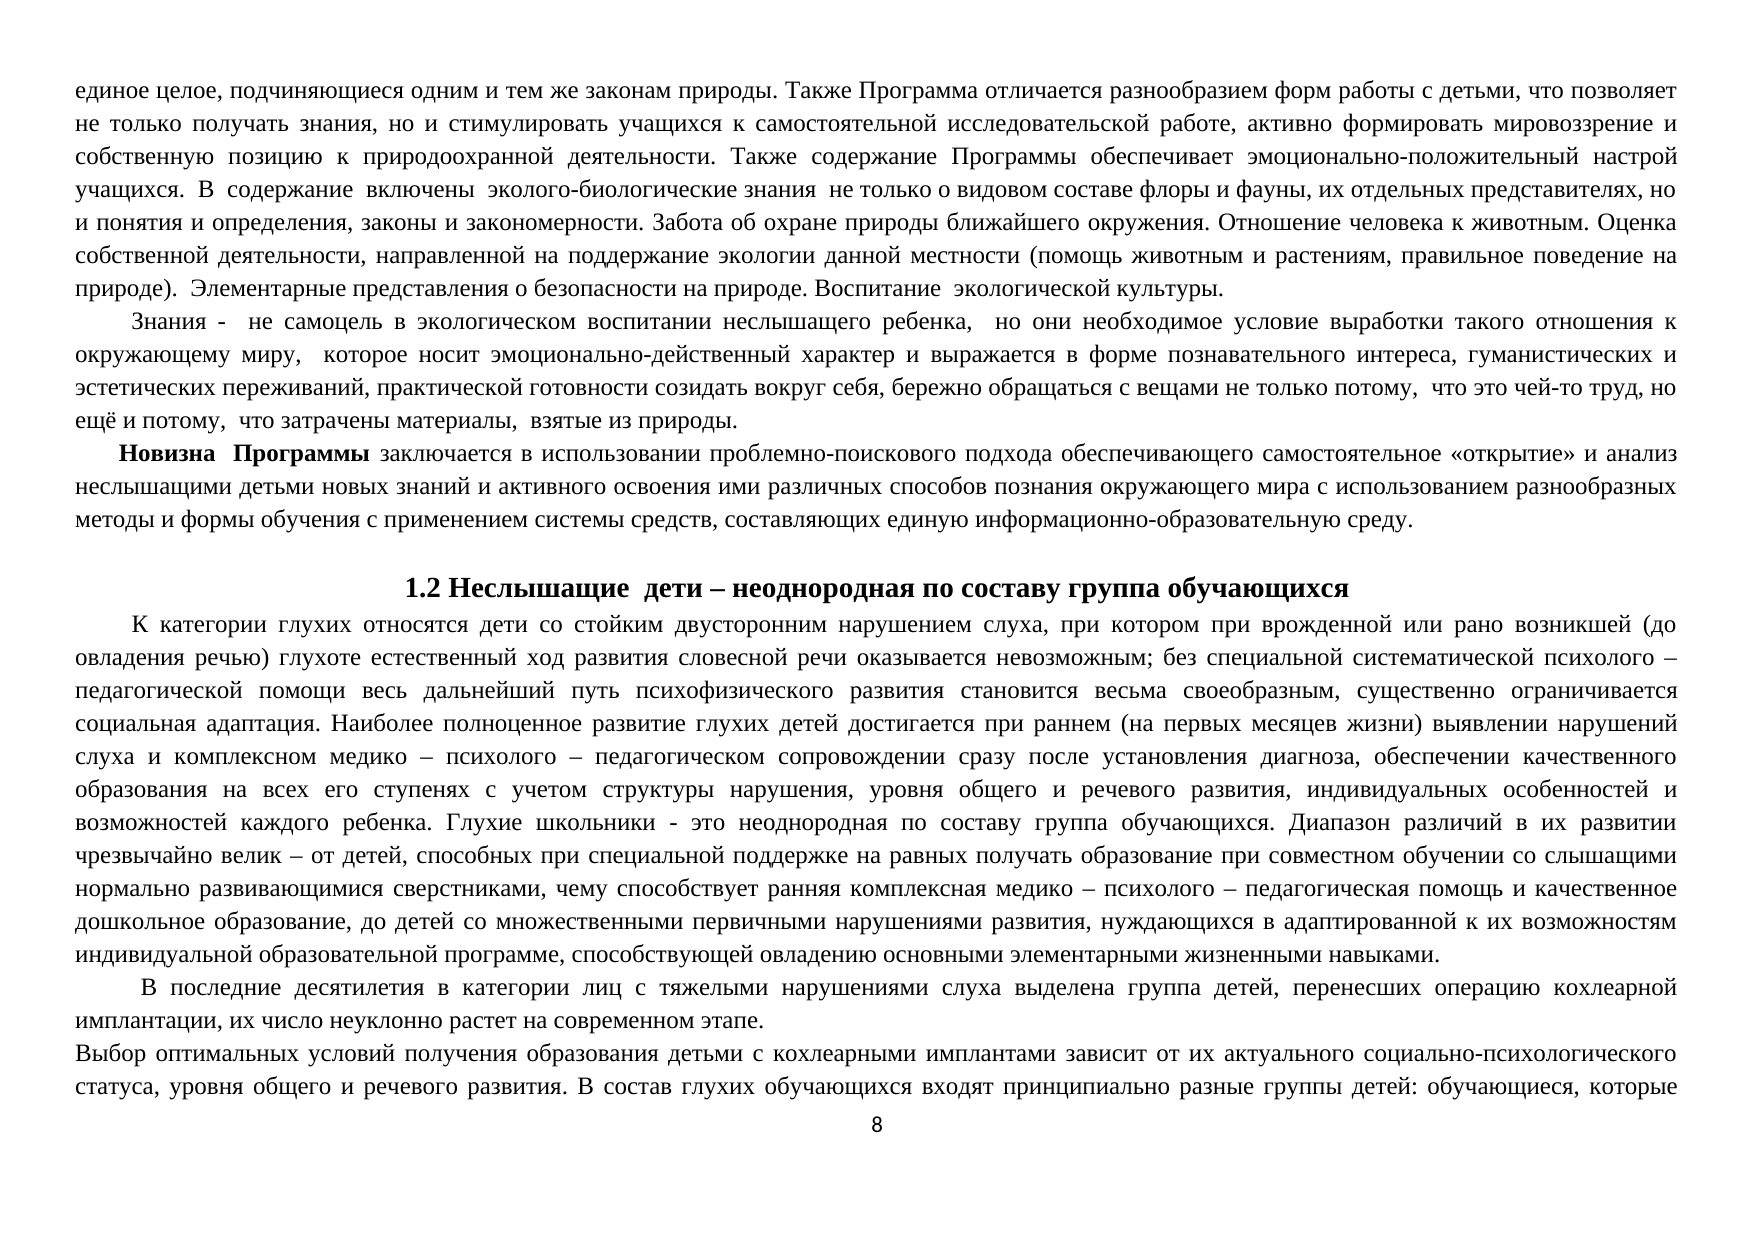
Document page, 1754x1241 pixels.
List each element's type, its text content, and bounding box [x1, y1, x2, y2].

text В последние десятилетия в категории лиц с тяжелыми нарушениями слуха выделена группа детей, перенесших операцию кохлеарной имплантации, их число неуклонно растет на современном этапе. [75, 972, 1679, 1034]
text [75, 1038, 1679, 1100]
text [75, 75, 1679, 302]
text Новизна Программы заключается в использовании проблемно-поискового подхода обеспечивающего самостоятельное «открытие» и анализ неслышащими детьми новых знаний и активного освоения ими различных способов познания окружающего мира с использованием разнообразных методы и формы обучения с применением системы средств, составляющих единую информационно-образовательную среду. [75, 438, 1679, 533]
text К категории глухих относятся дети cо стойким двусторонним нарушением слуха, при котором при врожденной или рано возникшей (до овладения речью) глухоте естественный ход развития словесной речи оказывается невозможным; без специальной систематической психолого – педагогической помощи весь дальнейший путь психофизического развития становится весьма своеобразным, существенно ограничивается социальная адаптация. Наиболее полноценное развитие глухих детей достигается при раннем (на первых месяцев жизни) выявлении нарушений слуха и комплексном медико – психолого – педагогическом сопровождении сразу после установления диагноза, обеспечении качественного образования на всех его ступенях с учетом структуры нарушения, уровня общего и речевого развития, индивидуальных особенностей и возможностей каждого ребенка. Глухие школьники - это неоднородная по составу группа обучающихся. Диапазон различий в их развитии чрезвычайно велик – от детей, способных при специальной поддержке на равных получать образование при совместном обучении со слышащими нормально развивающимися сверстниками, чему способствует ранняя комплексная медико – психолого – педагогическая помощь и качественное дошкольное образование, до детей со множественными первичными нарушениями развития, нуждающихся в адаптированной к их возможностям индивидуальной образовательной программе, способствующей овладению основными элементарными жизненными навыками. [75, 609, 1679, 968]
text Знания - не самоцель в экологическом воспитании неслышащего ребенка, но они необходимое условие выработки такого отношения к окружающему миру, которое носит эмоционально-действенный характер и выражается в форме познавательного интереса, гуманистических и эстетических переживаний, практической готовности созидать вокруг себя, бережно обращаться с вещами не только потому, что это чей-то труд, но ещё и потому, что затрачены материалы, взятые из природы. [75, 306, 1679, 434]
text 1.2 Неслышащие дети – неоднородная по составу группа обучающихся [75, 570, 1679, 604]
